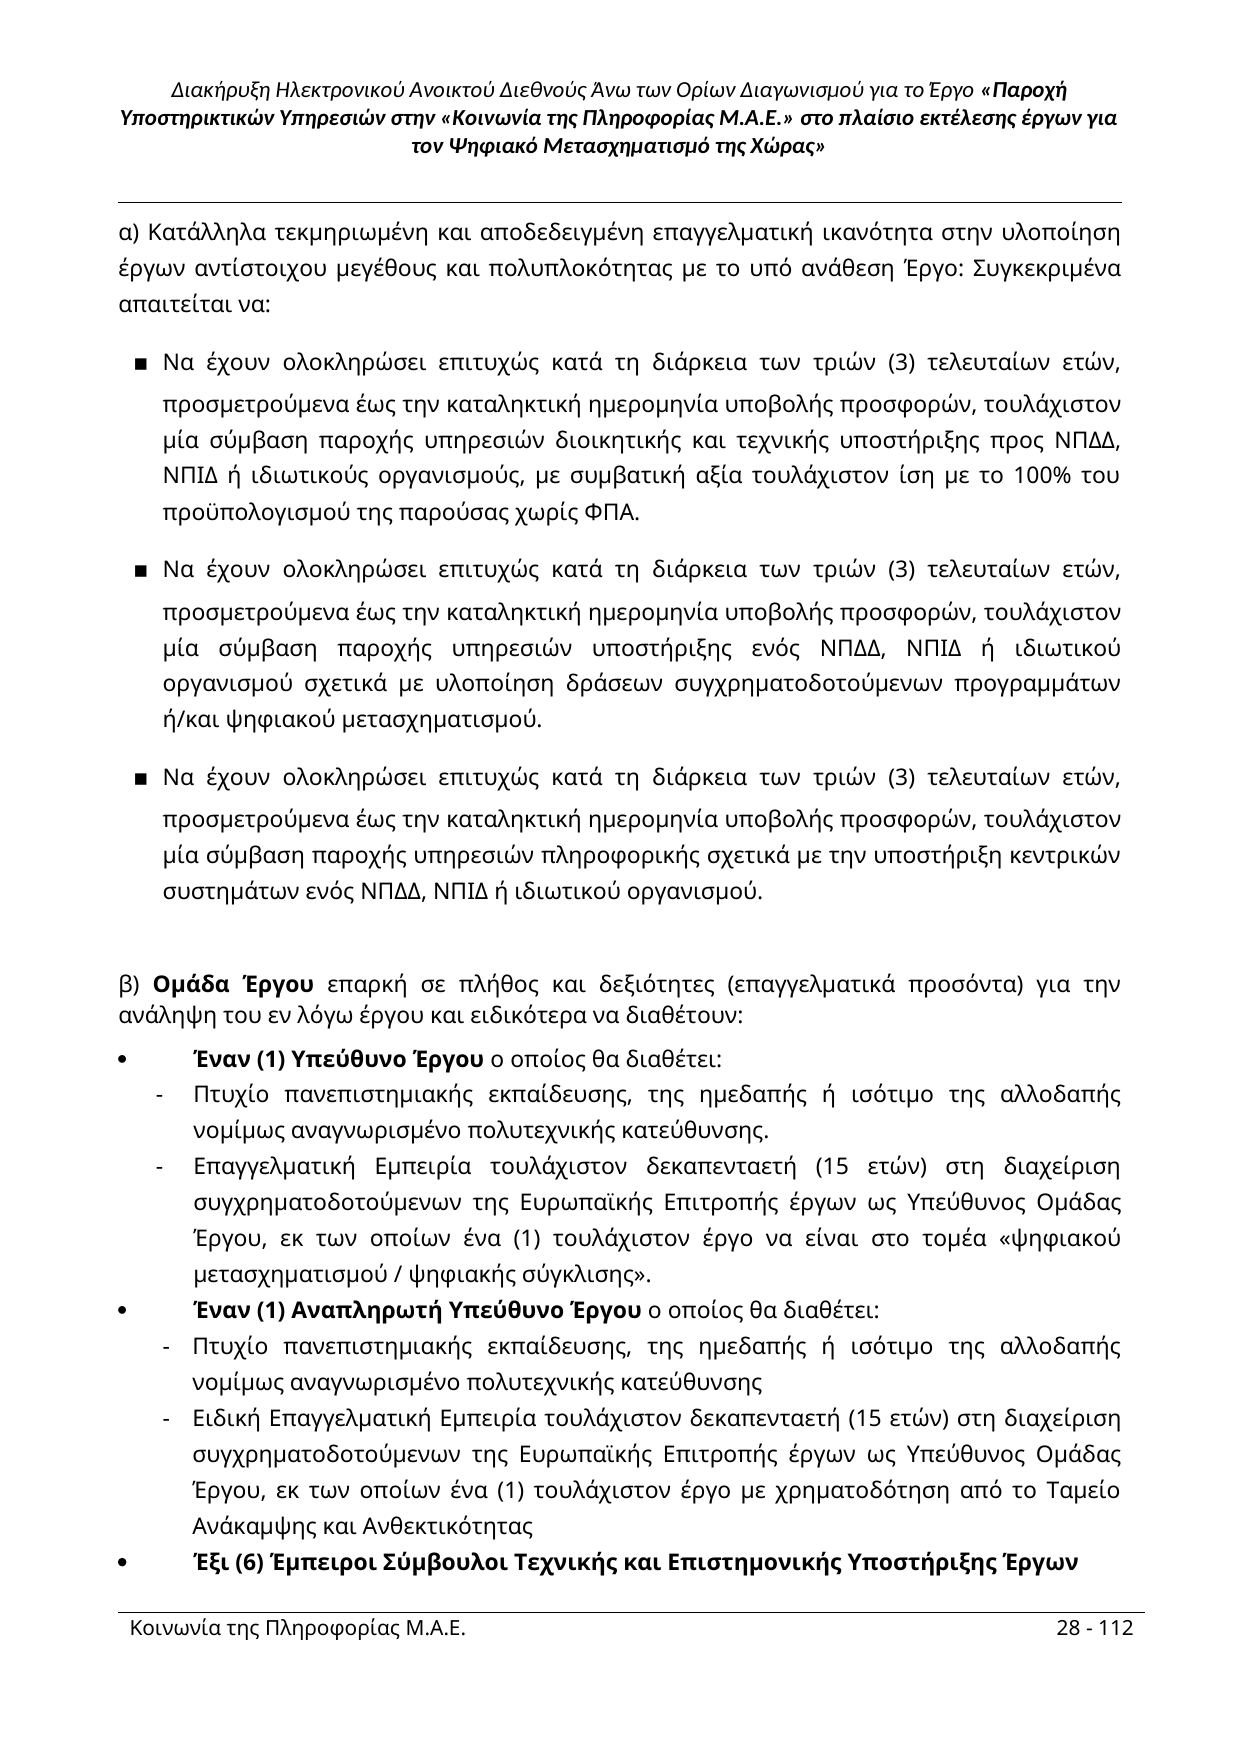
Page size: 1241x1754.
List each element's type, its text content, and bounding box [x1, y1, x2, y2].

list Να έχουν ολοκληρώσει επιτυχώς κατά τη διάρκεια των τριών (3) τελευταίων ετών, προσμετρούμενα έως την καταληκτική ημερομηνία υποβολής προσφορών, τουλάχιστον μία σύμβαση παροχής υπηρεσιών υποστήριξης ενός ΝΠΔΔ, ΝΠΙΔ ή ιδιωτικού οργανισμού σχετικά με υλοποίηση δράσεων συγχρηματοδοτούμενων προγραμμάτων ή/και ψηφιακού μετασχηματισμού. [133, 544, 1122, 734]
list Πτυχίο πανεπιστημιακής εκπαίδευσης, της ημεδαπής ή ισότιμο της αλλοδαπής νομίμως αναγνωρισμένο πολυτεχνικής κατεύθυνσης [162, 1330, 1122, 1397]
text α) Κατάλληλα τεκμηριωμένη και αποδεδειγμένη επαγγελματική ικανότητα στην υλοποίηση έργων αντίστοιχου μεγέθους και πολυπλοκότητας με το υπό ανάθεση Έργο: Συγκεκριμένα απαιτείται να: [118, 216, 1122, 319]
list Έξι (6) Έμπειροι Σύμβουλοι Τεχνικής και Επιστημονικής Υποστήριξης Έργων [118, 1546, 1122, 1577]
list Ειδική Επαγγελματική Εμπειρία τουλάχιστον δεκαπενταετή (15 ετών) στη διαχείριση συγχρηματοδοτούμενων της Ευρωπαϊκής Επιτροπής έργων ως Υπεύθυνος Ομάδας Έργου, εκ των οποίων ένα (1) τουλάχιστον έργο με χρηματοδότηση από το Ταμείο Ανάκαμψης και Ανθεκτικότητας [162, 1402, 1122, 1541]
list Να έχουν ολοκληρώσει επιτυχώς κατά τη διάρκεια των τριών (3) τελευταίων ετών, προσμετρούμενα έως την καταληκτική ημερομηνία υποβολής προσφορών, τουλάχιστον μία σύμβαση παροχής υπηρεσιών πληροφορικής σχετικά με την υποστήριξη κεντρικών συστημάτων ενός ΝΠΔΔ, ΝΠΙΔ ή ιδιωτικού οργανισμού. [133, 752, 1122, 907]
list Επαγγελματική Εμπειρία τουλάχιστον δεκαπενταετή (15 ετών) στη διαχείριση συγχρηματοδοτούμενων της Ευρωπαϊκής Επιτροπής έργων ως Υπεύθυνος Ομάδας Έργου, εκ των οποίων ένα (1) τουλάχιστον έργο να είναι στο τομέα «ψηφιακού μετασχηματισμού / ψηφιακής σύγκλισης». [156, 1150, 1122, 1289]
text β) Ομάδα Έργου επαρκή σε πλήθος και δεξιότητες (επαγγελματικά προσόντα) για την ανάληψη του εν λόγω έργου και ειδικότερα να διαθέτουν: [118, 967, 1122, 1030]
list Πτυχίο πανεπιστημιακής εκπαίδευσης, της ημεδαπής ή ισότιμο της αλλοδαπής νομίμως αναγνωρισμένο πολυτεχνικής κατεύθυνσης. [156, 1078, 1122, 1146]
list Έναν (1) Αναπληρωτή Υπεύθυνο Έργου ο οποίος θα διαθέτει: [118, 1294, 1122, 1325]
list Έναν (1) Υπεύθυνο Έργου ο οποίος θα διαθέτει: [118, 1042, 1122, 1074]
list Να έχουν ολοκληρώσει επιτυχώς κατά τη διάρκεια των τριών (3) τελευταίων ετών, προσμετρούμενα έως την καταληκτική ημερομηνία υποβολής προσφορών, τουλάχιστον μία σύμβαση παροχής υπηρεσιών διοικητικής και τεχνικής υποστήριξης προς ΝΠΔΔ, ΝΠΙΔ ή ιδιωτικούς οργανισμούς, με συμβατική αξία τουλάχιστον ίση με το 100% του προϋπολογισμού της παρούσας χωρίς ΦΠΑ. [133, 336, 1122, 527]
